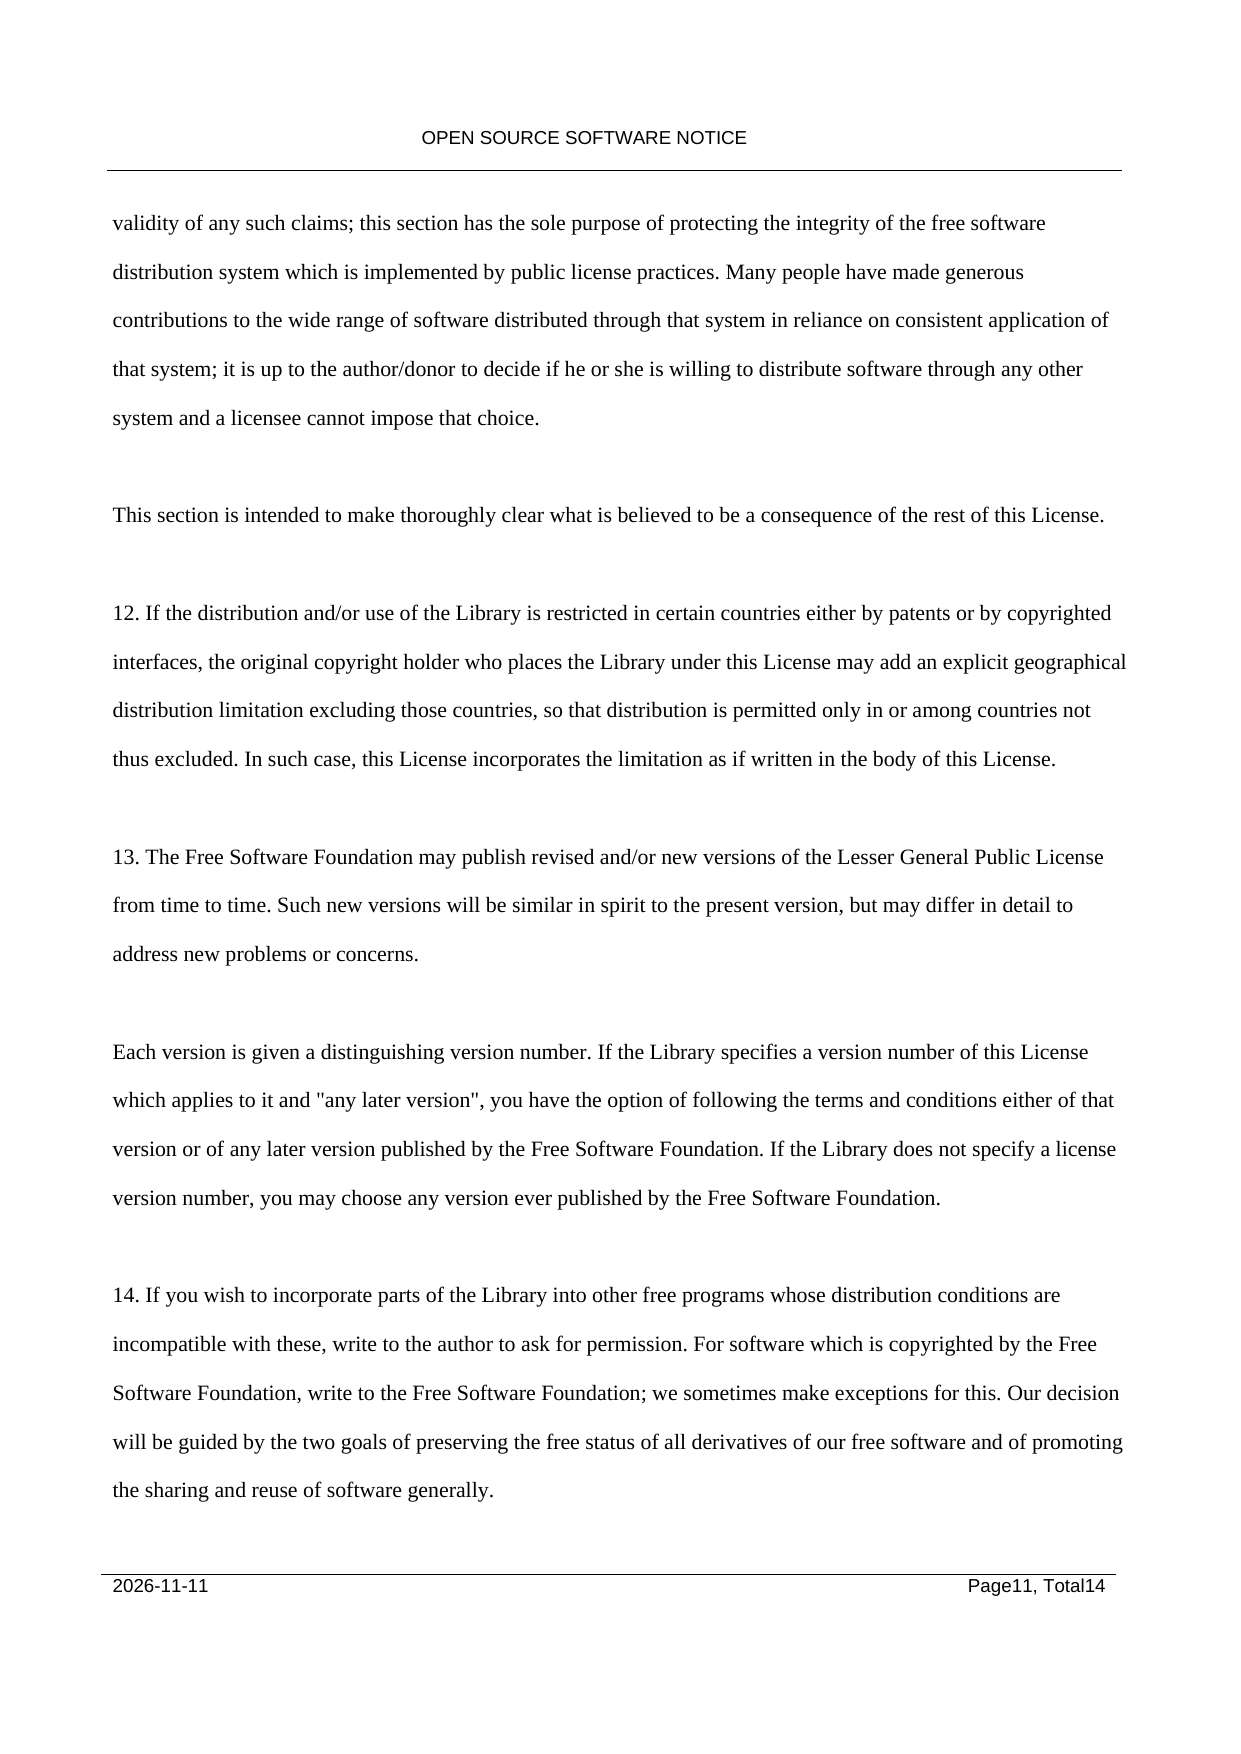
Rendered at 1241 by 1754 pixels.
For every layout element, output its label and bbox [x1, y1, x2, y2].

text [112, 206, 1128, 1506]
